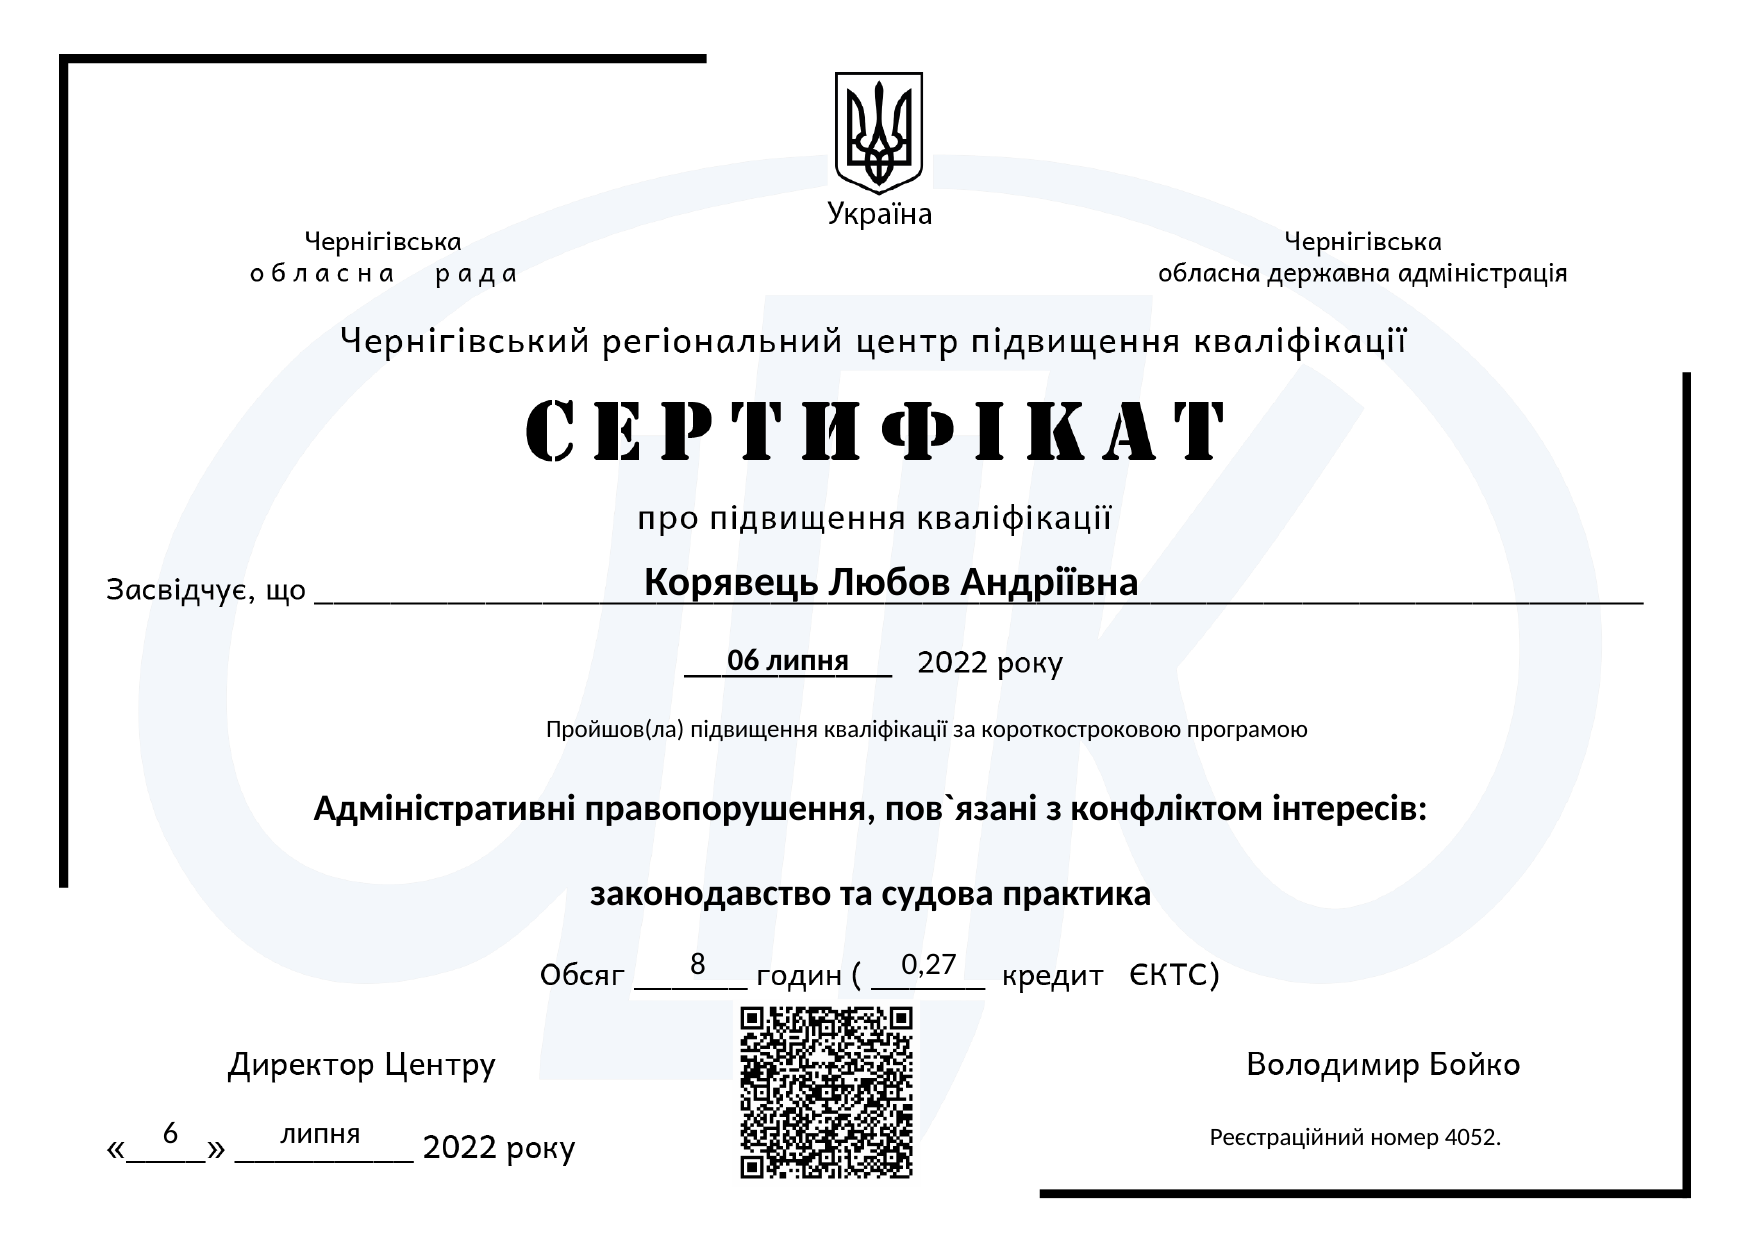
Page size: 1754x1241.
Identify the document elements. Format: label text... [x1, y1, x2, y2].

text Реєстраційний номер 4052. [1166, 1121, 1754, 1151]
text Корявець Любов Андріївна [29, 555, 1754, 606]
picture [59, 54, 1691, 555]
picture [59, 606, 1691, 1205]
text Пройшов(ла) підвищення кваліфікації за короткостроковою програмою [472, 714, 1754, 744]
